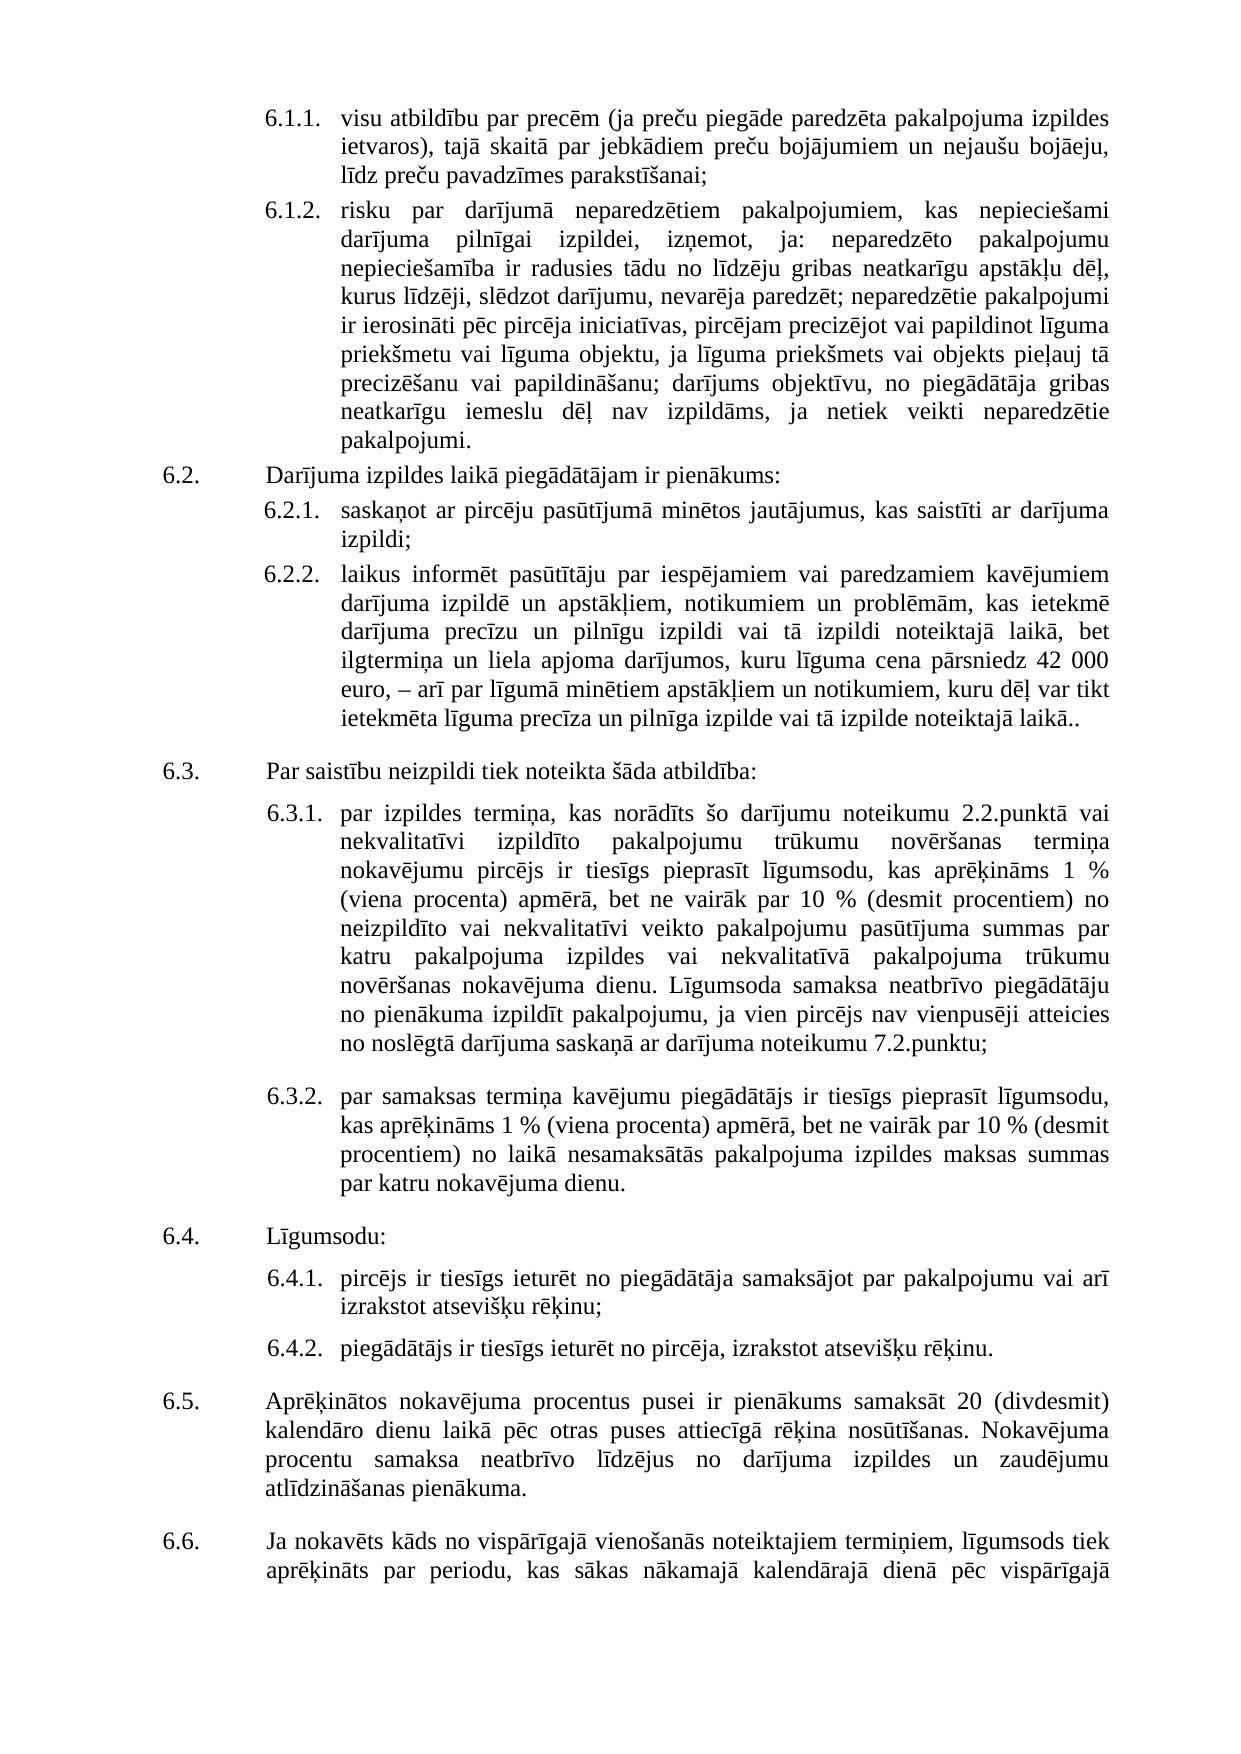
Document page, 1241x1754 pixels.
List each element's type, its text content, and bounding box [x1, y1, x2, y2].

text 6.2.1. saskaņot ar pircēju pasūtījumā minētos jautājumus, kas saistīti ar darījuma izpildi; [263, 495, 1110, 553]
text 6.4.1. pircējs ir tiesīgs ieturēt no piegādātāja samaksājot par pakalpojumu vai arī izrakstot atsevišķu rēķinu; [267, 1263, 1110, 1320]
text 6.4. Līgumsodu: [162, 1221, 1110, 1250]
text 6.3.1. par izpildes termiņa, kas norādīts šo darījumu noteikumu 2.2.punktā vai nekvalitatīvi izpildīto pakalpojumu trūkumu novēršanas termiņa nokavējumu pircējs ir tiesīgs pieprasīt līgumsodu, kas aprēķināms 1 % (viena procenta) apmērā, bet ne vairāk par 10 % (desmit procentiem) no neizpildīto vai nekvalitatīvi veikto pakalpojumu pasūtījuma summas par katru pakalpojuma izpildes vai nekvalitatīvā pakalpojuma trūkumu novēršanas nokavējuma dienu. Līgumsoda samaksa neatbrīvo piegādātāju no pienākuma izpildīt pakalpojumu, ja vien pircējs nav vienpusēji atteicies no noslēgtā darījuma saskaņā ar darījuma noteikumu 7.2.punktu; [267, 798, 1110, 1056]
text 6.2. Darījuma izpildes laikā piegādātājam ir pienākums: [162, 460, 1110, 489]
text 6.3.2. par samaksas termiņa kavējumu piegādātājs ir tiesīgs pieprasīt līgumsodu, kas aprēķināms 1 % (viena procenta) apmērā, bet ne vairāk par 10 % (desmit procentiem) no laikā nesamaksātās pakalpojuma izpildes maksas summas par katru nokavējuma dienu. [267, 1081, 1110, 1196]
text 6.2.2. laikus informēt pasūtītāju par iespējamiem vai paredzamiem kavējumiem darījuma izpildē un apstākļiem, notikumiem un problēmām, kas ietekmē darījuma precīzu un pilnīgu izpildi vai tā izpildi noteiktajā laikā, bet ilgtermiņa un liela apjoma darījumos, kuru līguma cena pārsniedz 42 000 euro, – arī par līgumā minētiem apstākļiem un notikumiem, kuru dēļ var tikt ietekmēta līguma precīza un pilnīga izpilde vai tā izpilde noteiktajā laikā.. [263, 559, 1110, 731]
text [162, 1526, 1110, 1584]
text 6.3. Par saistību neizpildi tiek noteikta šāda atbildība: [162, 756, 1110, 785]
text 6.1.2. risku par darījumā neparedzētiem pakalpojumiem, kas nepieciešami darījuma pilnīgai izpildei, izņemot, ja: neparedzēto pakalpojumu nepieciešamība ir radusies tādu no līdzēju gribas neatkarīgu apstākļu dēļ, kurus līdzēji, slēdzot darījumu, nevarēja paredzēt; neparedzētie pakalpojumi ir ierosināti pēc pircēja iniciatīvas, pircējam precizējot vai papildinot līguma priekšmetu vai līguma objektu, ja līguma priekšmets vai objekts pieļauj tā precizēšanu vai papildināšanu; darījums objektīvu, no piegādātāja gribas neatkarīgu iemeslu dēļ nav izpildāms, ja netiek veikti neparedzētie pakalpojumi. [264, 195, 1110, 454]
text 6.5. Aprēķinātos nokavējuma procentus pusei ir pienākums samaksāt 20 (divdesmit) kalendāro dienu laikā pēc otras puses attiecīgā rēķina nosūtīšanas. Nokavējuma procentu samaksa neatbrīvo līdzējus no darījuma izpildes un zaudējumu atlīdzināšanas pienākuma. [162, 1386, 1110, 1501]
text 6.1.1. visu atbildību par precēm (ja preču piegāde paredzēta pakalpojuma izpildes ietvaros), tajā skaitā par jebkādiem preču bojājumiem un nejaušu bojāeju, līdz preču pavadzīmes parakstīšanai; [264, 103, 1110, 189]
text 6.4.2. piegādātājs ir tiesīgs ieturēt no pircēja, izrakstot atsevišķu rēķinu. [267, 1333, 1110, 1361]
